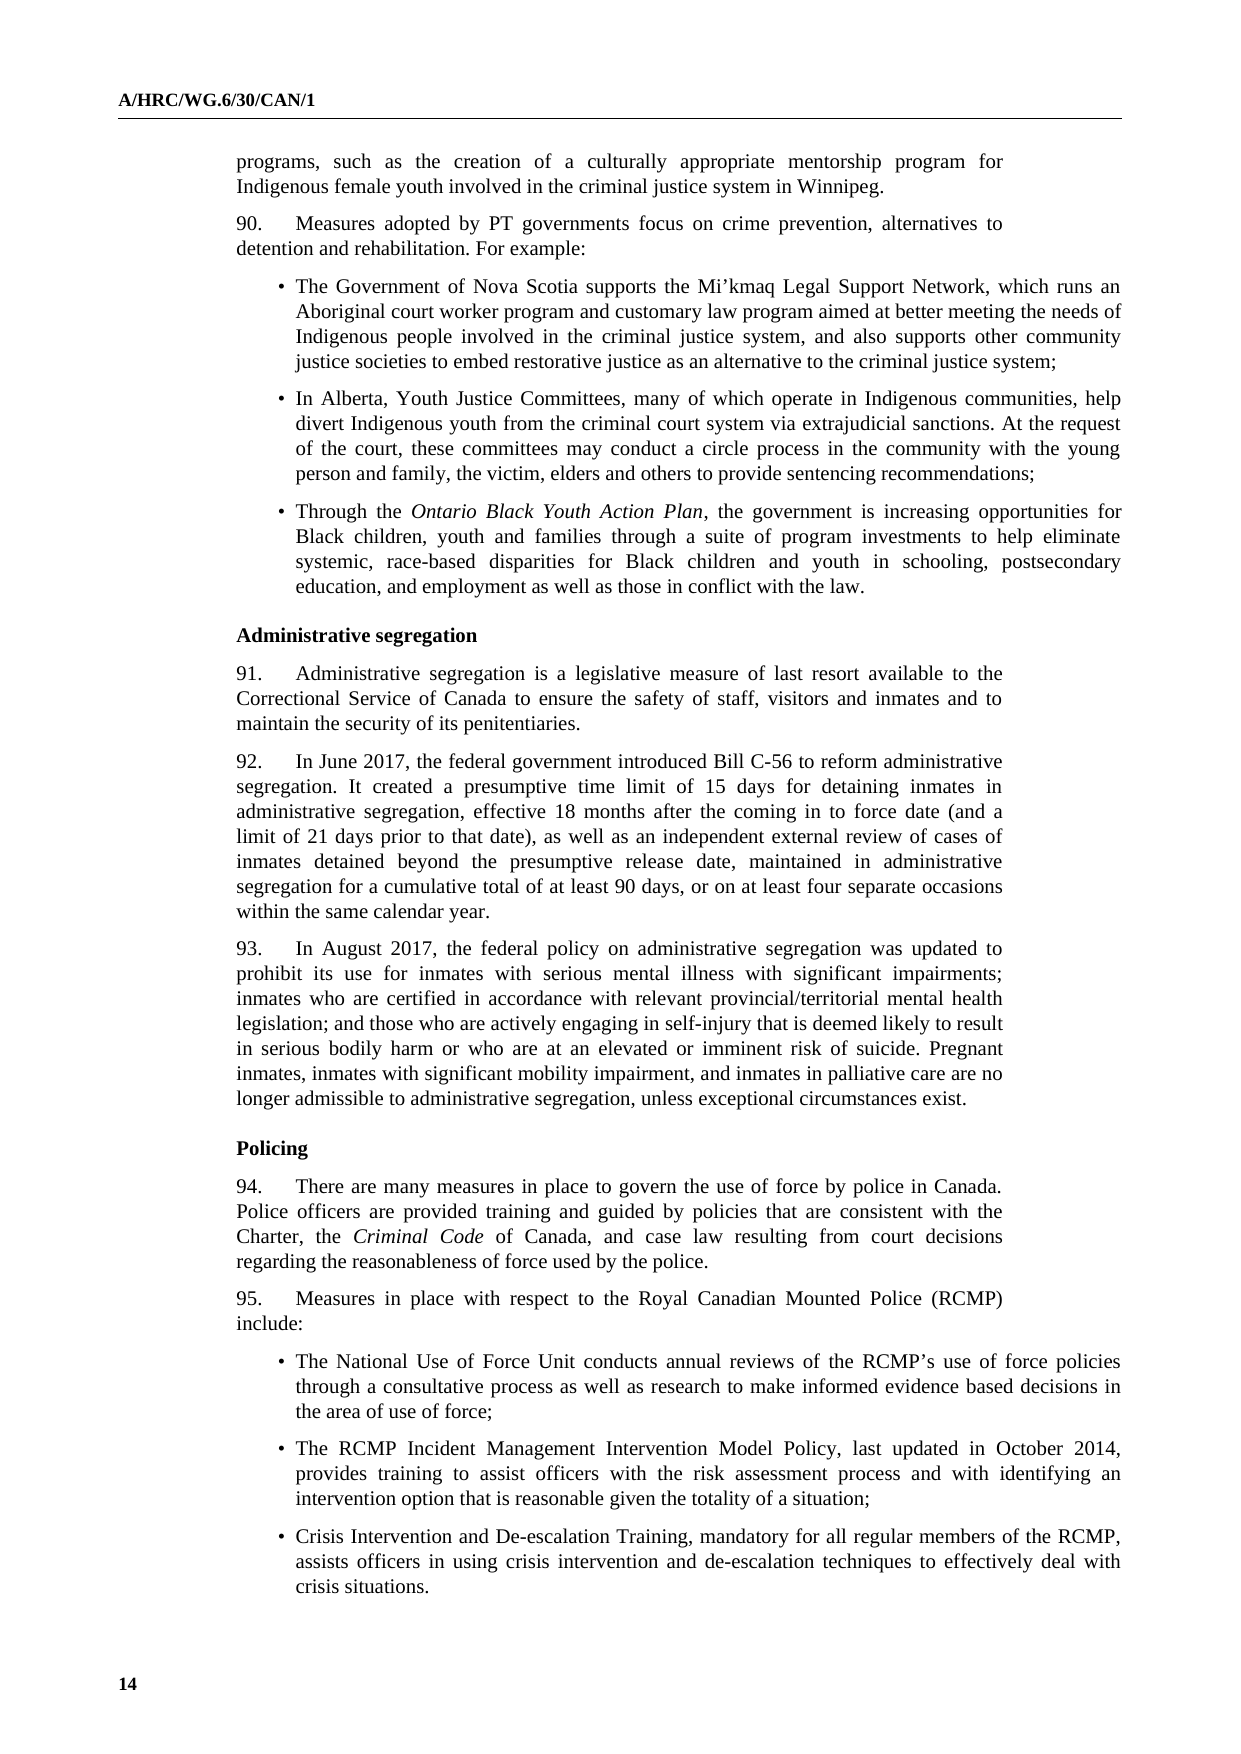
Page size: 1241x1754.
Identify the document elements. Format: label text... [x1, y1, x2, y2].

text Through the Ontario Black Youth Action Plan, the government is increasing opportunities for Black children, youth and families through a suite of program investments to help eliminate systemic, race-based disparities for Black children and youth in schooling, postsecondary education, and employment as well as those in conflict with the law. [278, 498, 1122, 598]
text 92. In June 2017, the federal government introduced Bill C-56 to reform administrative segregation. It created a presumptive time limit of 15 days for detaining inmates in administrative segregation, effective 18 months after the coming in to force date (and a limit of 21 days prior to that date), as well as an independent external review of cases of inmates detained beyond the presumptive release date, maintained in administrative segregation for a cumulative total of at least 90 days, or on at least four separate occasions within the same calendar year. [236, 748, 1004, 923]
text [236, 148, 1004, 198]
text Crisis Intervention and De-escalation Training, mandatory for all regular members of the RCMP, assists officers in using crisis intervention and de-escalation techniques to effectively deal with crisis situations. [278, 1523, 1122, 1598]
text The National Use of Force Unit conducts annual reviews of the RCMP’s use of force policies through a consultative process as well as research to make informed evidence based decisions in the area of use of force; [278, 1348, 1122, 1423]
text Administrative segregation [118, 623, 1004, 648]
text 94. There are many measures in place to govern the use of force by police in Canada. Police officers are provided training and guided by policies that are consistent with the Charter, the Criminal Code of Canada, and case law resulting from court decisions regarding the reasonableness of force used by the police. [236, 1173, 1004, 1273]
text 93. In August 2017, the federal policy on administrative segregation was updated to prohibit its use for inmates with serious mental illness with significant impairments; inmates who are certified in accordance with relevant provincial/territorial mental health legislation; and those who are actively engaging in self-injury that is deemed likely to result in serious bodily harm or who are at an elevated or imminent risk of suicide. Pregnant inmates, inmates with significant mobility impairment, and inmates in palliative care are no longer admissible to administrative segregation, unless exceptional circumstances exist. [236, 935, 1004, 1110]
text Policing [118, 1135, 1004, 1160]
text 91. Administrative segregation is a legislative measure of last resort available to the Correctional Service of Canada to ensure the safety of staff, visitors and inmates and to maintain the security of its penitentiaries. [236, 660, 1004, 735]
text The Government of Nova Scotia supports the Mi’kmaq Legal Support Network, which runs an Aboriginal court worker program and customary law program aimed at better meeting the needs of Indigenous people involved in the criminal justice system, and also supports other community justice societies to embed restorative justice as an alternative to the criminal justice system; [278, 273, 1122, 373]
text In Alberta, Youth Justice Committees, many of which operate in Indigenous communities, help divert Indigenous youth from the criminal court system via extrajudicial sanctions. At the request of the court, these committees may conduct a circle process in the community with the young person and family, the victim, elders and others to provide sentencing recommendations; [278, 385, 1122, 485]
text 95. Measures in place with respect to the Royal Canadian Mounted Police (RCMP) include: [236, 1285, 1004, 1335]
text The RCMP Incident Management Intervention Model Policy, last updated in October 2014, provides training to assist officers with the risk assessment process and with identifying an intervention option that is reasonable given the totality of a situation; [278, 1435, 1122, 1510]
text 90. Measures adopted by PT governments focus on crime prevention, alternatives to detention and rehabilitation. For example: [236, 210, 1004, 260]
